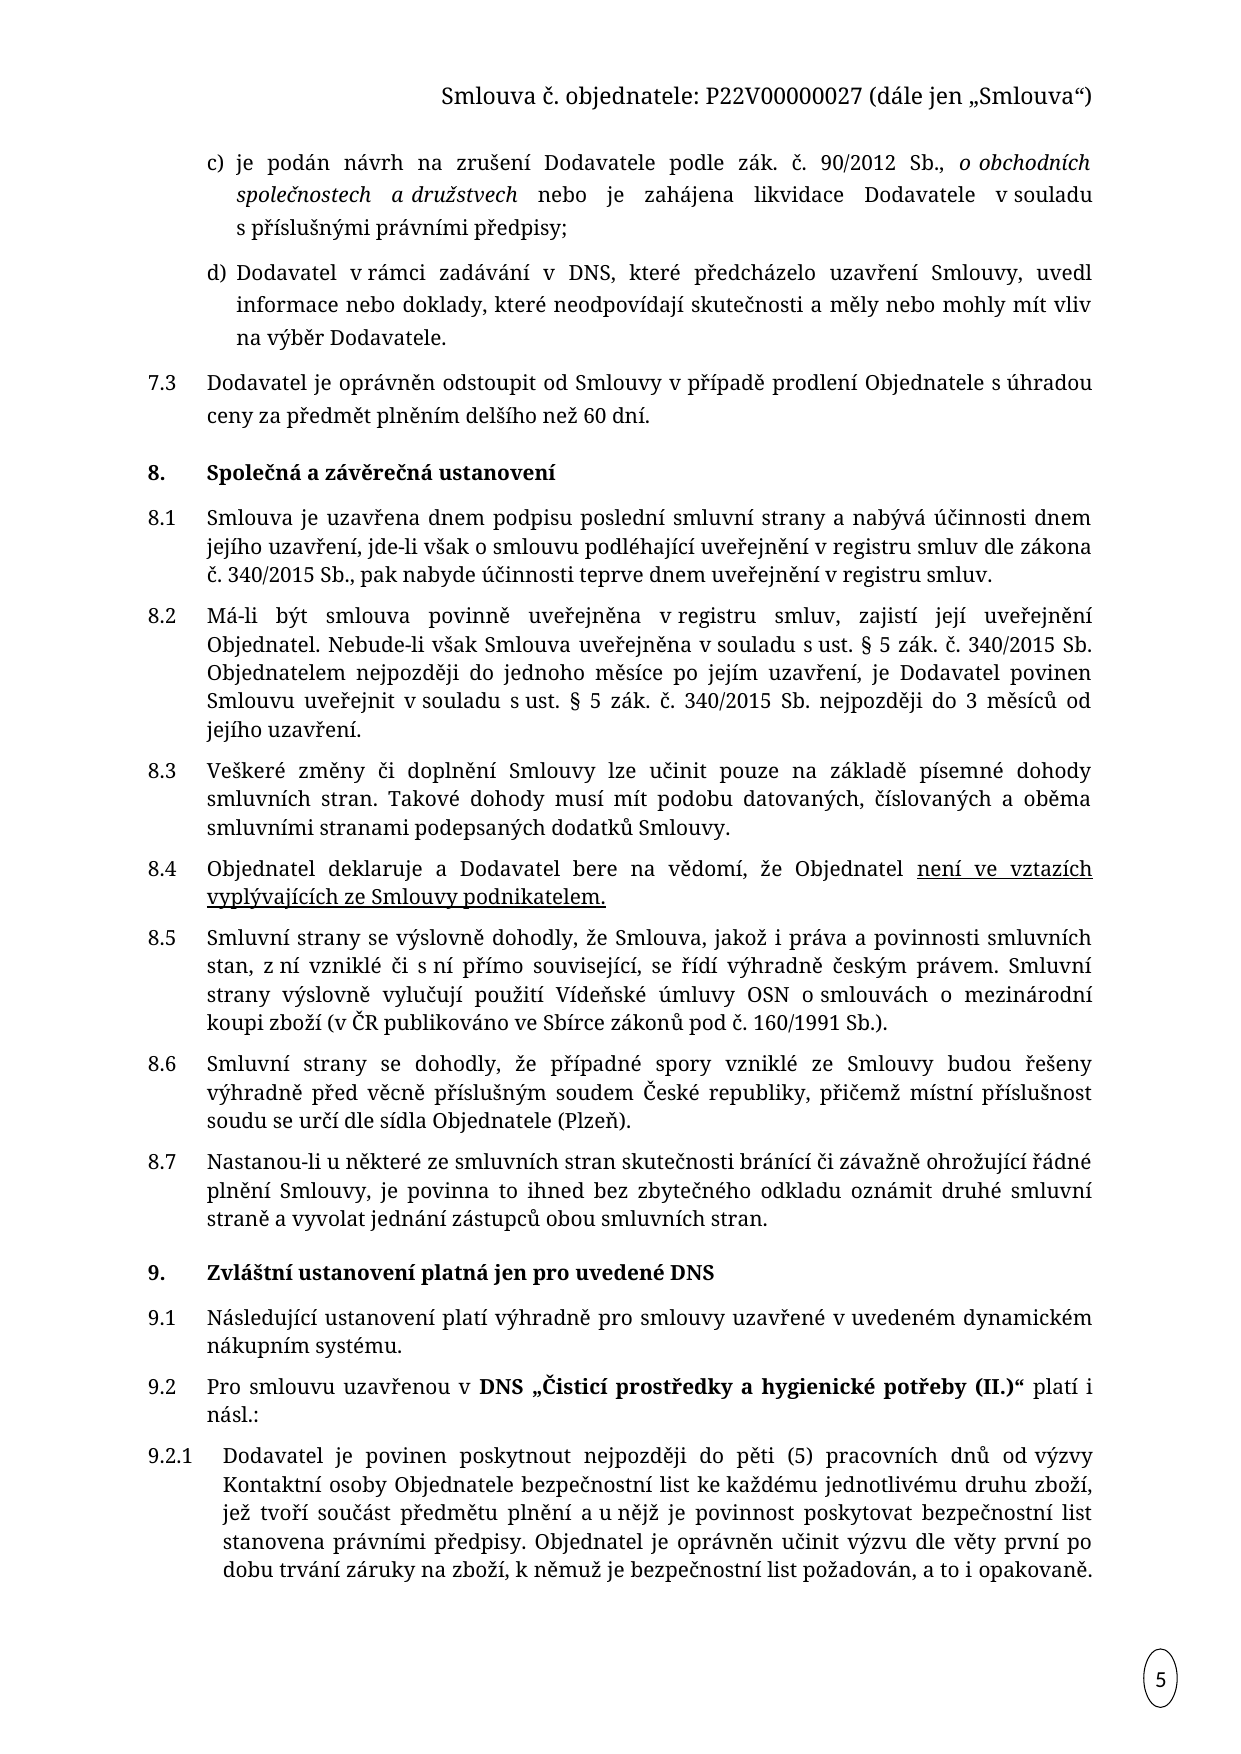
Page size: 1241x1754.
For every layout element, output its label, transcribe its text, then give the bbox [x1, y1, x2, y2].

list Veškeré změny či doplnění Smlouvy lze učinit pouze na základě písemné dohody smluvních stran. Takové dohody musí mít podobu datovaných, číslovaných a oběma smluvními stranami podepsaných dodatků Smlouvy. [148, 756, 1093, 841]
list Smlouva je uzavřena dnem podpisu poslední smluvní strany a nabývá účinnosti dnem jejího uzavření, jde-li však o smlouvu podléhající uveřejnění v registru smluv dle zákona č. 340/2015 Sb., pak nabyde účinnosti teprve dnem uveřejnění v registru smluv. [148, 503, 1093, 589]
list Pro smlouvu uzavřenou v DNS „Čisticí prostředky a hygienické potřeby (II.)“ platí i násl.: [148, 1372, 1093, 1429]
list Následující ustanovení platí výhradně pro smlouvy uzavřené v uvedeném dynamickém nákupním systému. [148, 1303, 1093, 1359]
list Společná a závěrečná ustanovení [148, 458, 1093, 487]
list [148, 1441, 1093, 1584]
list Zvláštní ustanovení platná jen pro uvedené DNS [148, 1258, 1093, 1286]
list je podán návrh na zrušení Dodavatele podle zák. č. 90/2012 Sb., o obchodních společnostech a družstvech nebo je zahájena likvidace Dodavatele v souladu s příslušnými právními předpisy; [207, 148, 1093, 241]
list Smluvní strany se dohodly, že případné spory vzniklé ze Smlouvy budou řešeny výhradně před věcně příslušným soudem České republiky, přičemž místní příslušnost soudu se určí dle sídla Objednatele (Plzeň). [148, 1049, 1093, 1135]
list Dodavatel v rámci zadávání v DNS, které předcházelo uzavření Smlouvy, uvedl informace nebo doklady, které neodpovídají skutečnosti a měly nebo mohly mít vliv na výběr Dodavatele. [207, 258, 1093, 352]
list Dodavatel je oprávněn odstoupit od Smlouvy v případě prodlení Objednatele s úhradou ceny za předmět plněním delšího než 60 dní. [148, 368, 1093, 429]
list Smluvní strany se výslovně dohodly, že Smlouva, jakož i práva a povinnosti smluvních stan, z ní vzniklé či s ní přímo související, se řídí výhradně českým právem. Smluvní strany výslovně vylučují použití Vídeňské úmluvy OSN o smlouvách o mezinárodní koupi zboží (v ČR publikováno ve Sbírce zákonů pod č. 160/1991 Sb.). [148, 923, 1093, 1037]
list Nastanou-li u některé ze smluvních stran skutečnosti bránící či závažně ohrožující řádné plnění Smlouvy, je povinna to ihned bez zbytečného odkladu oznámit druhé smluvní straně a vyvolat jednání zástupců obou smluvních stran. [148, 1147, 1093, 1233]
list Má-li být smlouva povinně uveřejněna v registru smluv, zajistí její uveřejnění Objednatel. Nebude-li však Smlouva uveřejněna v souladu s ust. § 5 zák. č. 340/2015 Sb. Objednatelem nejpozději do jednoho měsíce po jejím uzavření, je Dodavatel povinen Smlouvu uveřejnit v souladu s ust. § 5 zák. č. 340/2015 Sb. nejpozději do 3 měsíců od jejího uzavření. [148, 601, 1093, 743]
list Objednatel deklaruje a Dodavatel bere na vědomí, že Objednatel není ve vztazích vyplývajících ze Smlouvy podnikatelem. [148, 854, 1093, 911]
